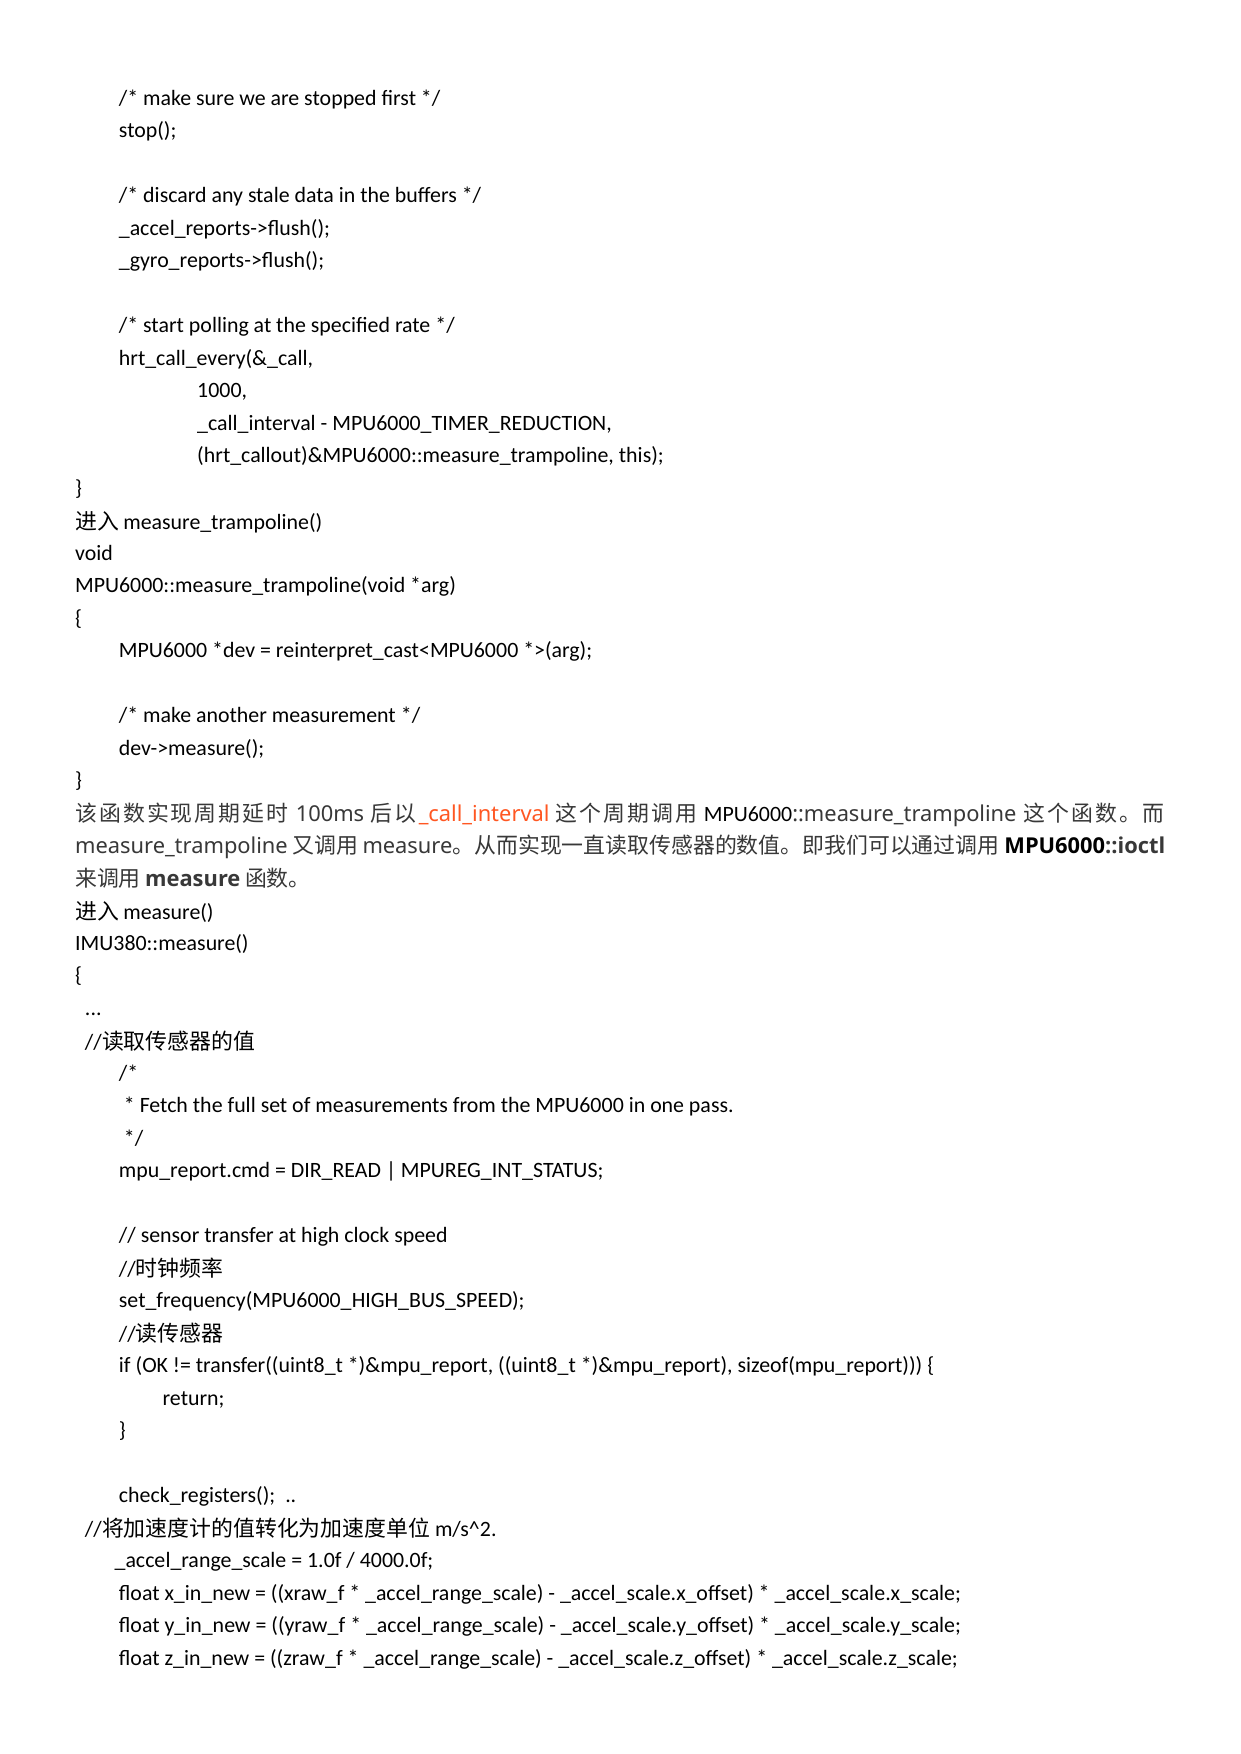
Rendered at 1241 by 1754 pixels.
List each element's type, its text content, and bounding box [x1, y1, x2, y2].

text set_frequency(MPU6000_HIGH_BUS_SPEED); [75, 1283, 1165, 1316]
text } [75, 471, 1165, 503]
text /* [75, 1056, 1165, 1088]
text hrt_call_every(&_call, [75, 341, 1165, 373]
text { [75, 601, 1165, 633]
text MPU6000::measure_trampoline(void *arg) [75, 568, 1165, 601]
text // sensor transfer at high clock speed [75, 1218, 1165, 1251]
text //读取传感器的值 [75, 1023, 1165, 1056]
text IMU380::measure() [75, 926, 1165, 958]
text //时钟频率 [75, 1251, 1165, 1283]
text ... [75, 991, 1165, 1023]
text check_registers(); .. [75, 1478, 1165, 1511]
text mpu_report.cmd = DIR_READ | MPUREG_INT_STATUS; [75, 1153, 1165, 1186]
text void [75, 536, 1165, 568]
text 进入measure_trampoline() [75, 503, 1165, 536]
text } [75, 763, 1165, 796]
text /* make another measurement */ [75, 698, 1165, 731]
text * Fetch the full set of measurements from the MPU6000 in one pass. [75, 1088, 1165, 1121]
text _accel_range_scale = 1.0f / 4000.0f; [75, 1543, 1165, 1576]
text 进入measure() [75, 893, 1165, 926]
text /* discard any stale data in the buffers */ [75, 178, 1165, 211]
text dev->measure(); [75, 731, 1165, 763]
text MPU6000 *dev = reinterpret_cast<MPU6000 *>(arg); [75, 633, 1165, 666]
text /* start polling at the specified rate */ [75, 308, 1165, 341]
text { [75, 958, 1165, 991]
text return; [75, 1381, 1165, 1413]
text _gyro_reports->flush(); [75, 243, 1165, 276]
text _accel_reports->flush(); [75, 211, 1165, 243]
text //将加速度计的值转化为加速度单位 m/s^2. [75, 1511, 1165, 1543]
text } [75, 1413, 1165, 1446]
text */ [75, 1121, 1165, 1153]
text stop(); [75, 113, 1165, 146]
text 1000, [75, 373, 1165, 406]
text float x_in_new = ((xraw_f * _accel_range_scale) - _accel_scale.x_offset) * _accel_scale.x_scale; [75, 1576, 1165, 1608]
text 该函数实现周期延时100ms后以_call_interval 这个周期调用MPU6000::measure_trampoline这个函数。而measure_trampoline又调用measure。从而实现一直读取传感器的数值。即我们可以通过调用MPU6000::ioctl来调用measure函数。 [75, 796, 1165, 893]
text float z_in_new = ((zraw_f * _accel_range_scale) - _accel_scale.z_offset) * _accel_scale.z_scale; [75, 1641, 1165, 1673]
text /* make sure we are stopped first */ [75, 81, 1165, 113]
text (hrt_callout)&MPU6000::measure_trampoline, this); [75, 438, 1165, 471]
text if (OK != transfer((uint8_t *)&mpu_report, ((uint8_t *)&mpu_report), sizeof(mpu_report))) { [75, 1348, 1165, 1381]
text _call_interval - MPU6000_TIMER_REDUCTION, [75, 406, 1165, 438]
text //读传感器 [75, 1316, 1165, 1348]
text float y_in_new = ((yraw_f * _accel_range_scale) - _accel_scale.y_offset) * _accel_scale.y_scale; [75, 1608, 1165, 1641]
